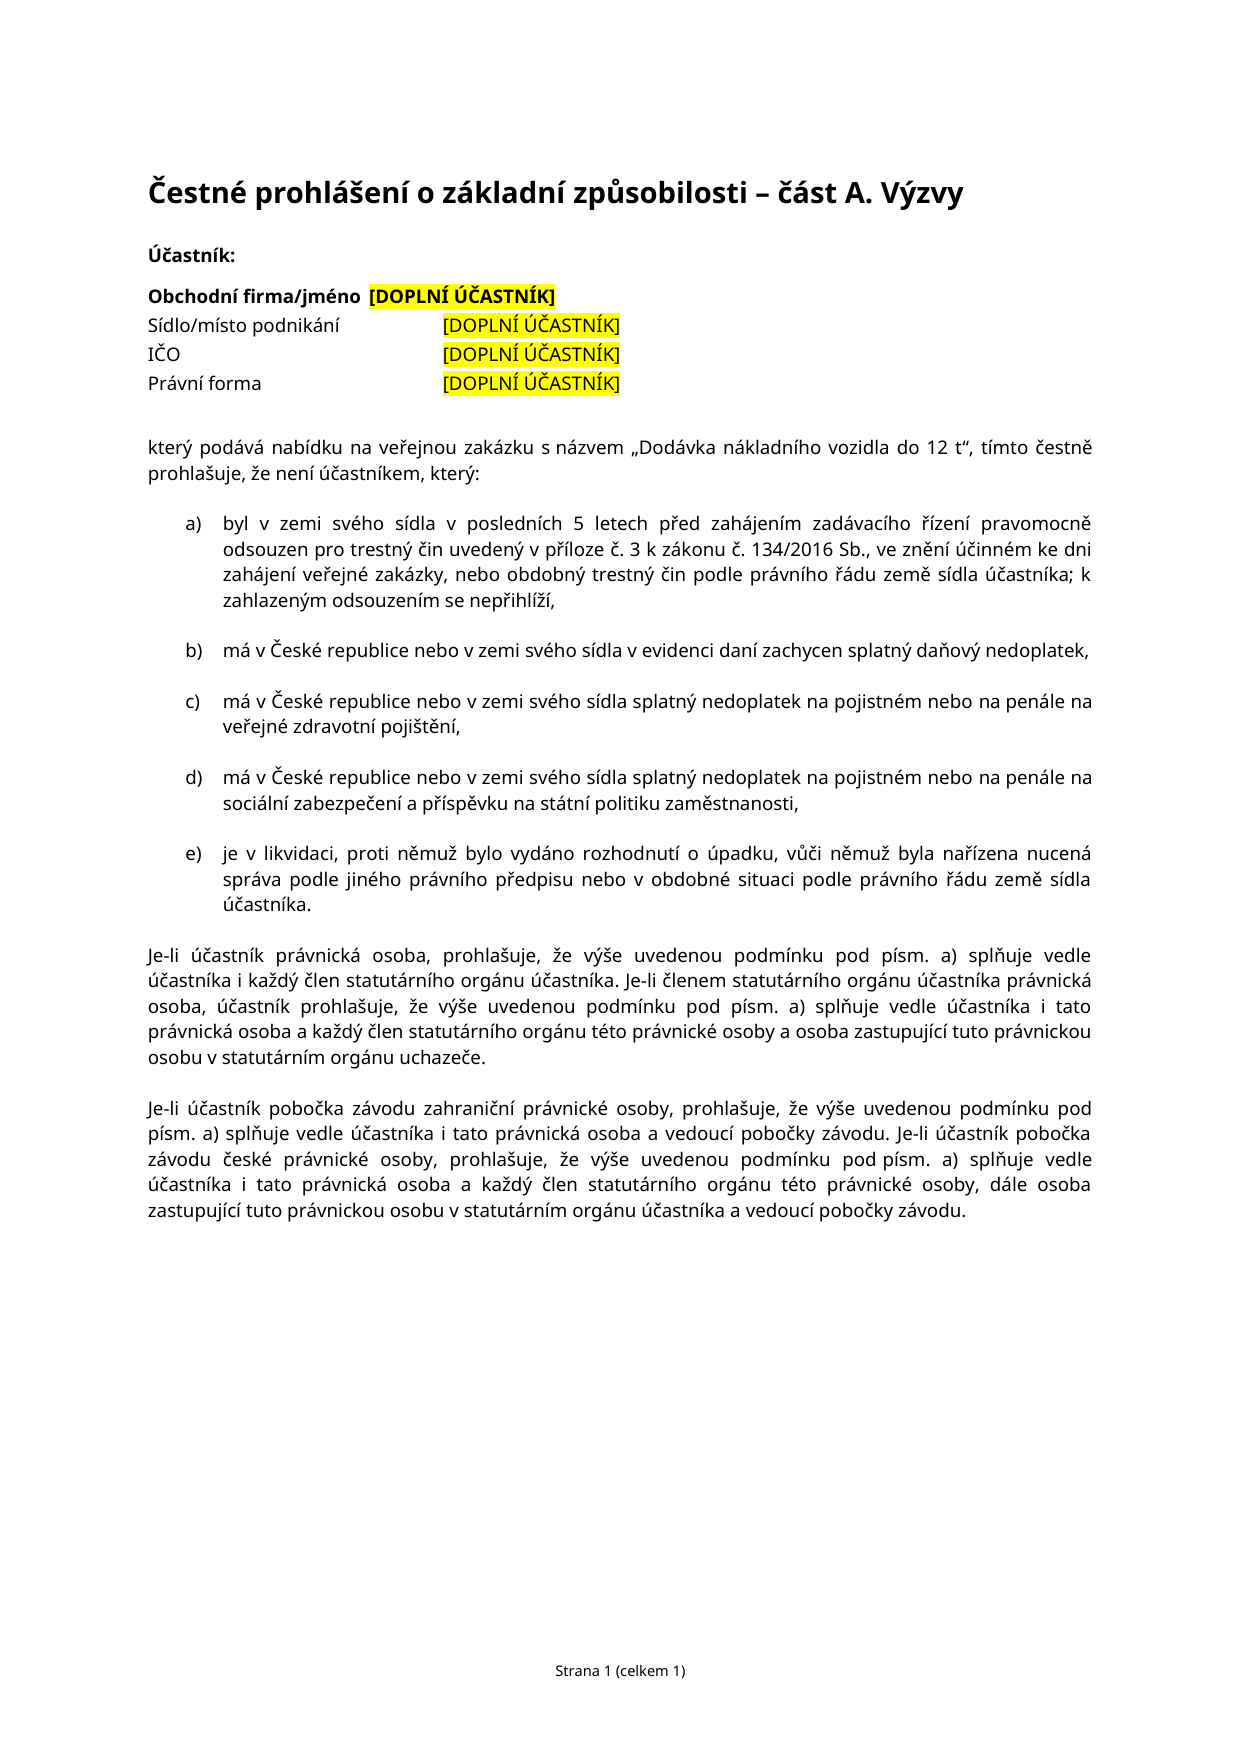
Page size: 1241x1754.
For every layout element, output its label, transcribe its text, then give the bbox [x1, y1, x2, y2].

text IČO [DOPLNÍ ÚČASTNÍK] [148, 339, 1093, 368]
text Čestné prohlášení o základní způsobilosti – část A. Výzvy [148, 173, 1093, 212]
list má v České republice nebo v zemi svého sídla splatný nedoplatek na pojistném nebo na penále na veřejné zdravotní pojištění, [185, 688, 1093, 739]
text Je-li účastník právnická osoba, prohlašuje, že výše uvedenou podmínku pod písm. a) splňuje vedle účastníka i každý člen statutárního orgánu účastníka. Je-li členem statutárního orgánu účastníka právnická osoba, účastník prohlašuje, že výše uvedenou podmínku pod písm. a) splňuje vedle účastníka i tato právnická osoba a každý člen statutárního orgánu této právnické osoby a osoba zastupující tuto právnickou osobu v statutárním orgánu uchazeče. [148, 942, 1093, 1069]
list byl v zemi svého sídla v posledních 5 letech před zahájením zadávacího řízení pravomocně odsouzen pro trestný čin uvedený v příloze č. 3 k zákonu č. 134/2016 Sb., ve znění účinném ke dni zahájení veřejné zakázky, nebo obdobný trestný čin podle právního řádu země sídla účastníka; k zahlazeným odsouzením se nepřihlíží, [185, 511, 1093, 613]
text který podává nabídku na veřejnou zakázku s názvem „Dodávka nákladního vozidla do 12 t“, tímto čestně prohlašuje, že není účastníkem, který: [148, 434, 1093, 486]
text Obchodní firma/jméno [DOPLNÍ ÚČASTNÍK] [148, 281, 1093, 310]
list je v likvidaci, proti němuž bylo vydáno rozhodnutí o úpadku, vůči němuž byla nařízena nucená správa podle jiného právního předpisu nebo v obdobné situaci podle právního řádu země sídla účastníka. [185, 840, 1093, 917]
text Právní forma [DOPLNÍ ÚČASTNÍK] [148, 368, 1093, 397]
list má v České republice nebo v zemi svého sídla splatný nedoplatek na pojistném nebo na penále na sociální zabezpečení a příspěvku na státní politiku zaměstnanosti, [185, 764, 1093, 815]
text Účastník: [148, 237, 1093, 268]
text Sídlo/místo podnikání [DOPLNÍ ÚČASTNÍK] [148, 310, 1093, 339]
list má v České republice nebo v zemi svého sídla v evidenci daní zachycen splatný daňový nedoplatek, [185, 638, 1093, 663]
text Je-li účastník pobočka závodu zahraniční právnické osoby, prohlašuje, že výše uvedenou podmínku pod písm. a) splňuje vedle účastníka i tato právnická osoba a vedoucí pobočky závodu. Je-li účastník pobočka závodu české právnické osoby, prohlašuje, že výše uvedenou podmínku pod písm. a) splňuje vedle účastníka i tato právnická osoba a každý člen statutárního orgánu této právnické osoby, dále osoba zastupující tuto právnickou osobu v statutárním orgánu účastníka a vedoucí pobočky závodu. [148, 1095, 1093, 1223]
